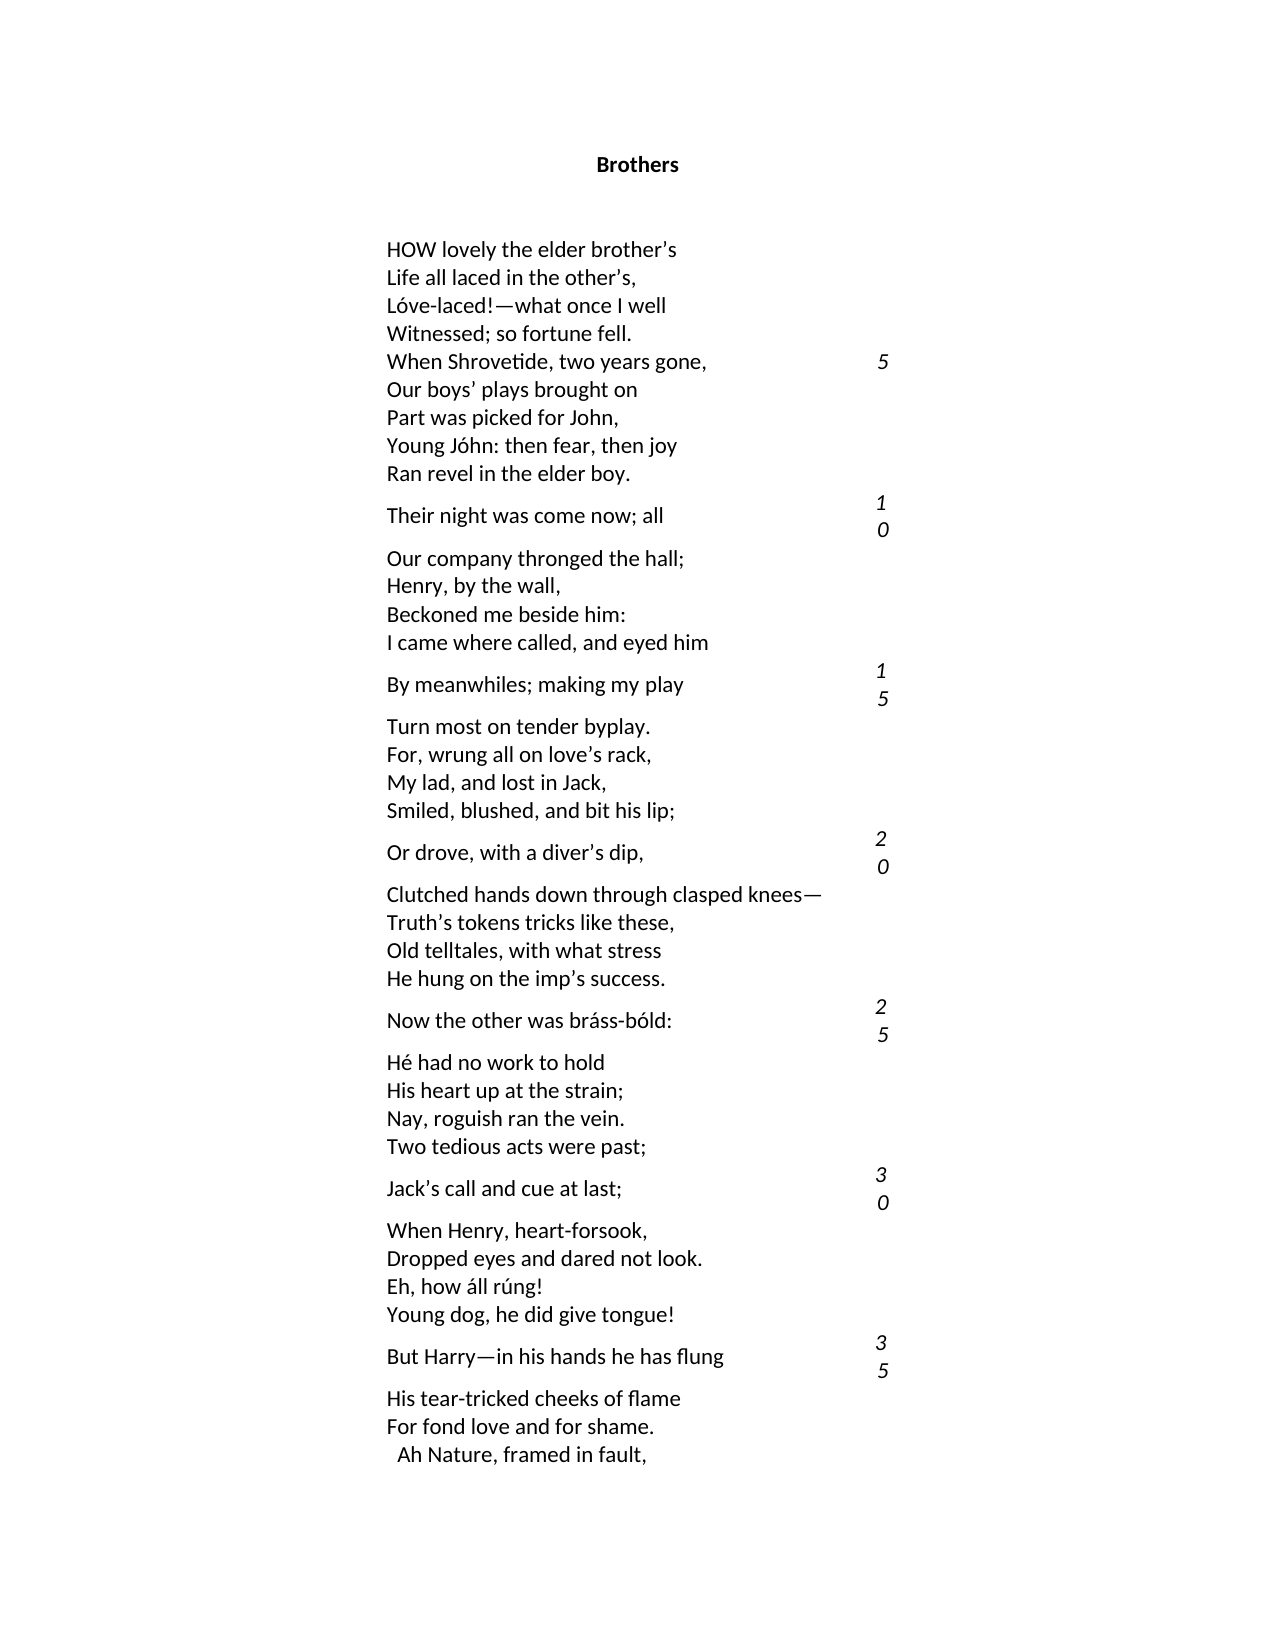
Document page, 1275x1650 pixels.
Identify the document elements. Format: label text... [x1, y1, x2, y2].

table_header [167, 178, 1108, 1473]
table_header Brothers [168, 150, 1107, 178]
